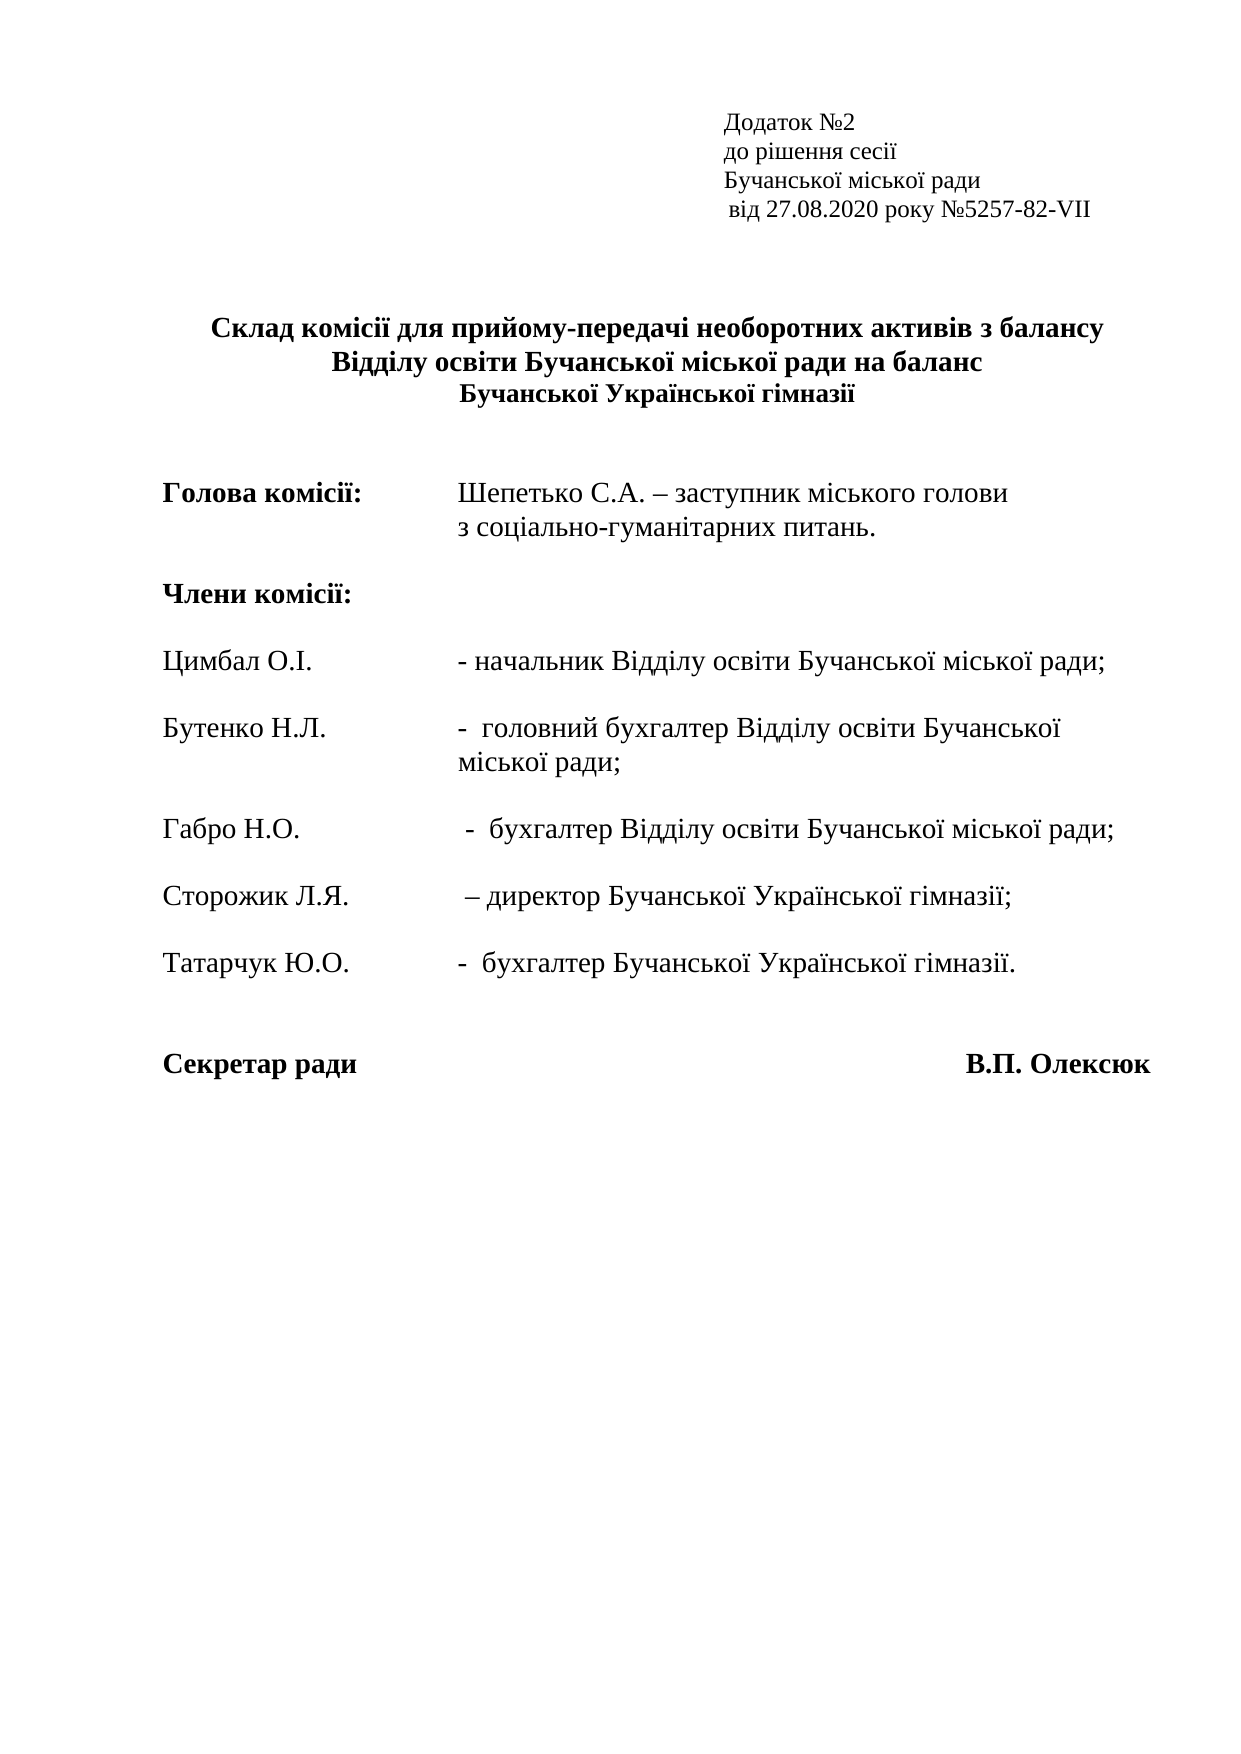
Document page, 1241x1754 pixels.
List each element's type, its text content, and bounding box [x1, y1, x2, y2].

list Габро Н.О. - бухгалтер Відділу освіти Бучанської міської ради; [162, 811, 1152, 844]
list Секретар ради В.П. Олексюк [162, 1046, 1152, 1079]
list Члени комісії: [162, 576, 1152, 610]
text Татарчук Ю.О. - бухгалтер Бучанської Української гімназії. [162, 945, 1152, 979]
text до рішення сесії [724, 136, 1152, 165]
list міської ради; [162, 744, 1152, 777]
text Склад комісії для прийому-передачі необоротних активів з балансу Відділу освіти Бучанської міської ради на баланс [162, 310, 1152, 377]
list Цимбал О.І. - начальник Відділу освіти Бучанської міської ради; [162, 643, 1152, 677]
text Бучанської Української гімназії [162, 377, 1152, 408]
list Бутенко Н.Л. - головний бухгалтер Відділу освіти Бучанської [162, 710, 1152, 744]
text Додаток №2 [724, 107, 1152, 136]
list Голова комісії: Шепетько С.А. – заступник міського голови [162, 476, 1152, 509]
text Бучанської міської ради [724, 165, 1152, 194]
list від 27.08.2020 року №5257-82-VII [237, 194, 1152, 222]
list з соціально-гуманітарних питань. [384, 509, 1152, 543]
text Сторожик Л.Я. – директор Бучанської Української гімназії; [162, 878, 1152, 912]
